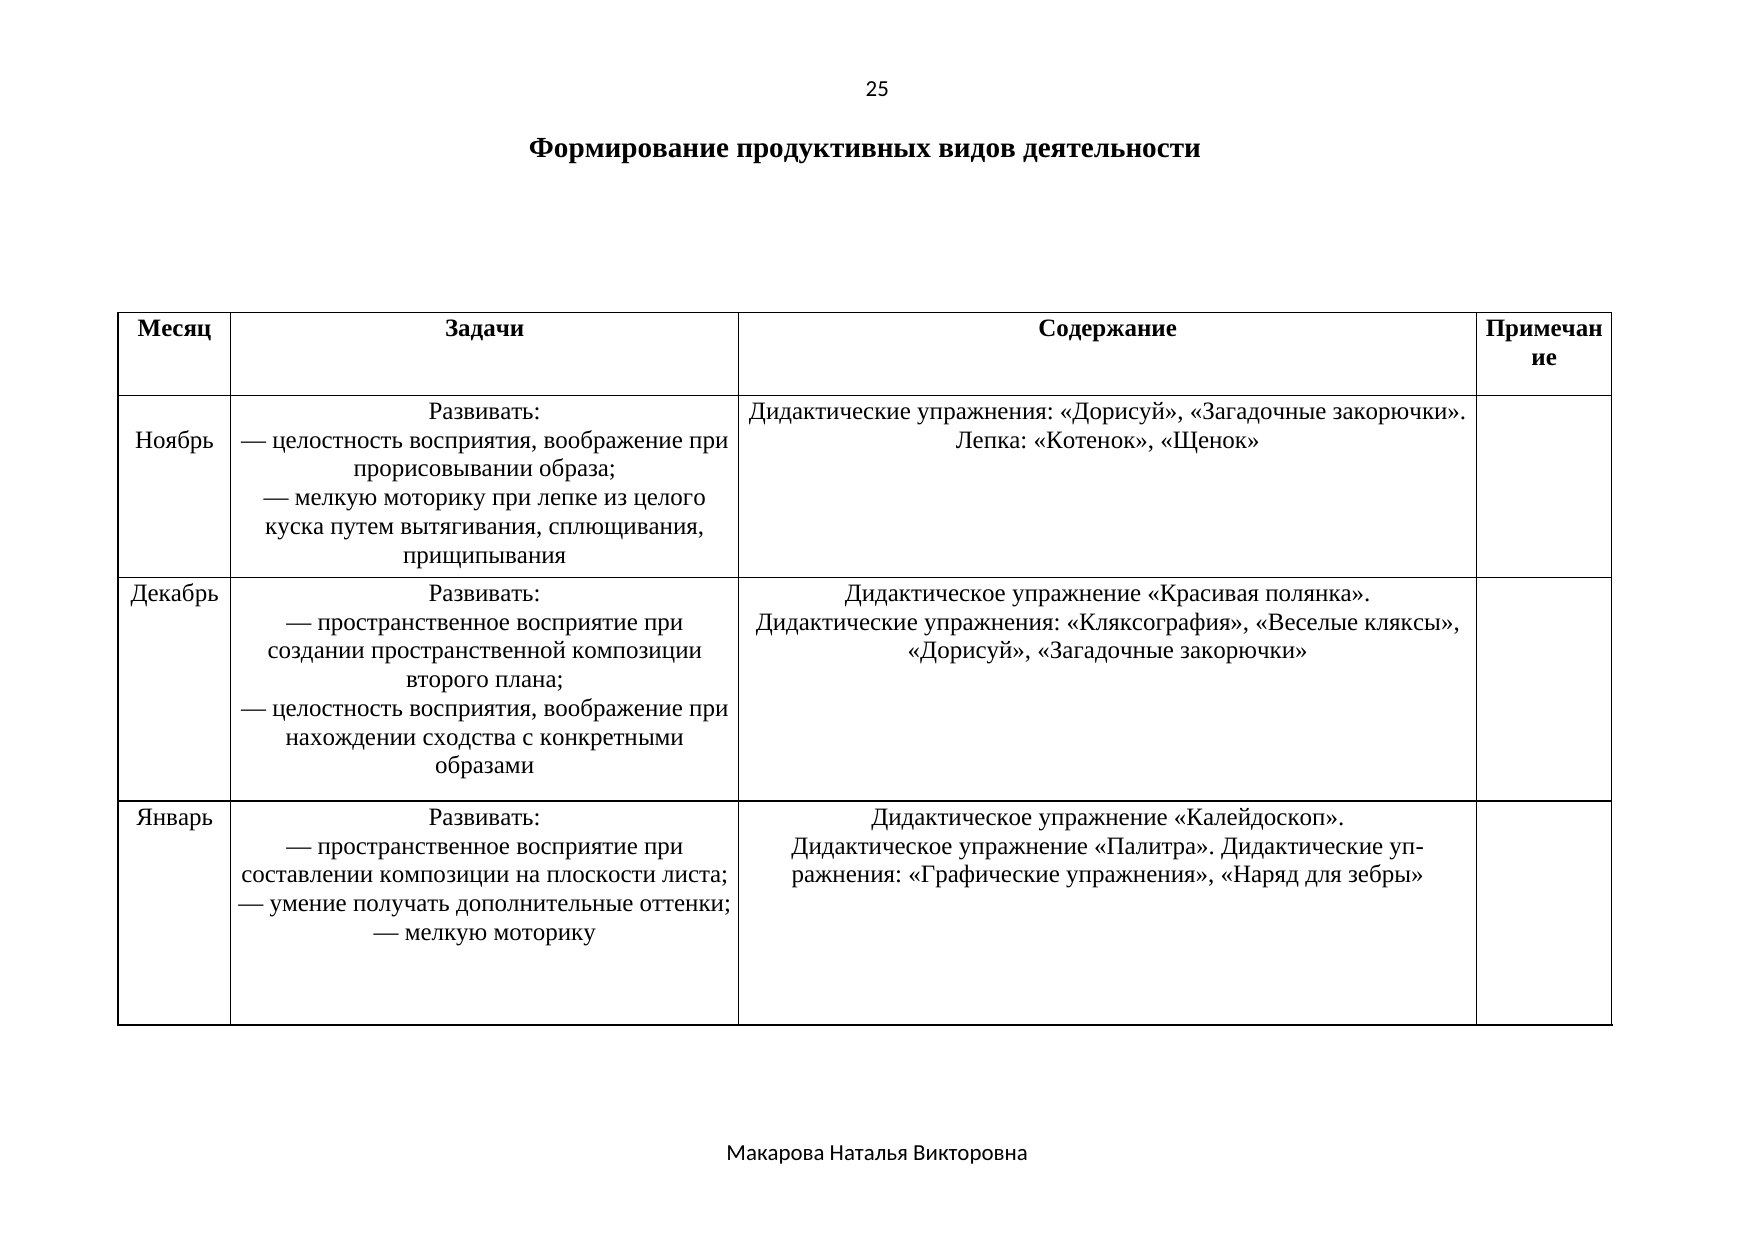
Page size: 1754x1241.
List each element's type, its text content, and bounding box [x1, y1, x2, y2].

table_cell Содержание [739, 313, 1476, 394]
table_cell Развивать: — целостность восприятия, воображение при прорисовывании образа; — мелкую моторику при лепке из целого куска путем вытягивания, сплющивания, прищипывания [231, 396, 738, 576]
table_cell Месяц [119, 313, 230, 394]
table_cell Декабрь [119, 578, 230, 800]
table_cell Ноябрь [119, 396, 230, 576]
table_header Формирование продуктивных видов деятельности [118, 130, 1612, 312]
table_cell [1477, 802, 1611, 1024]
table_cell Примечание [1477, 313, 1611, 394]
table_cell Задачи [231, 313, 738, 394]
table_cell Дидактическое упражнение «Калейдоскоп». Дидактическое упражнение «Палитра». Дидактические упражнения: «Графические упражнения», «Наряд для зебры» [739, 802, 1476, 1024]
table_cell Дидактические упражнения: «Дорисуй», «Загадочные закорючки». Лепка: «Котенок», «Щенок» [739, 396, 1476, 576]
table_cell Дидактическое упражнение «Красивая полянка». Дидактические упражнения: «Кляксография», «Веселые кляксы», «Дорисуй», «Загадочные закорючки» [739, 578, 1476, 800]
table_cell [1477, 396, 1611, 576]
table_cell Развивать: — пространственное восприятие при составлении композиции на плоскости листа; — умение получать дополнительные оттенки; — мелкую моторику [231, 802, 738, 1024]
table_cell Январь [119, 802, 230, 1024]
table_cell Развивать: — пространственное восприятие при создании пространственной композиции второго плана; — целостность восприятия, воображение при нахождении сходства с конкретными образами [231, 578, 738, 800]
table_cell [1477, 578, 1611, 800]
